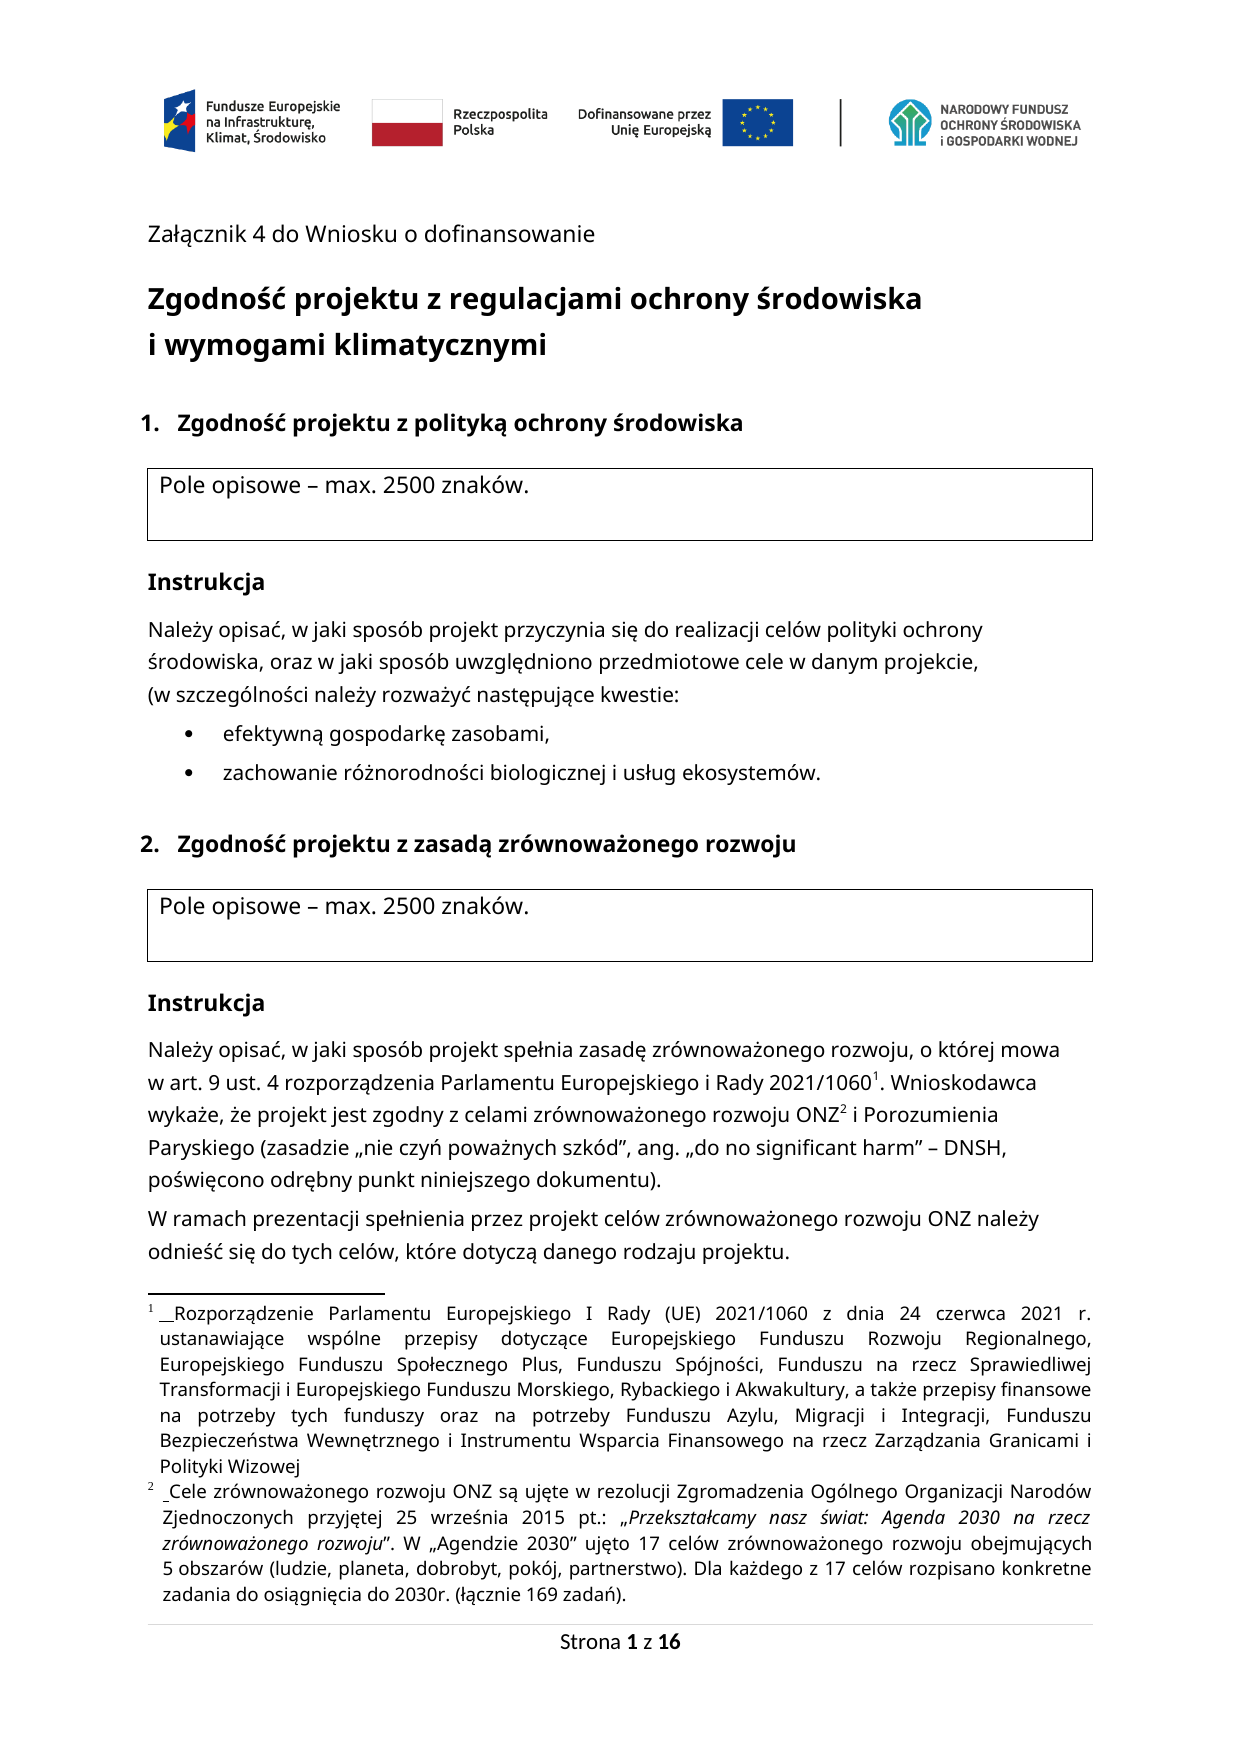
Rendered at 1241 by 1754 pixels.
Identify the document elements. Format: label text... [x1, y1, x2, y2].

table_header Pole opisowe – max. 2500 znaków. [148, 890, 1092, 961]
text Instrukcja [148, 566, 1093, 597]
text Należy opisać, w jaki sposób projekt spełnia zasadę zrównoważonego rozwoju, o której mowa w art. 9 ust. 4 rozporządzenia Parlamentu Europejskiego i Rady 2021/1060. Wnioskodawca wykaże, że projekt jest zgodny z celami zrównoważonego rozwoju ONZ i Porozumienia Paryskiego (zasadzie „nie czyń poważnych szkód”, ang. „do no significant harm” – DNSH, poświęcono odrębny punkt niniejszego dokumentu). [148, 1035, 1093, 1194]
list zachowanie różnorodności biologicznej i usług ekosystemów. [185, 758, 1093, 786]
list efektywną gospodarkę zasobami, [185, 719, 1093, 747]
text Instrukcja [148, 987, 1093, 1018]
subtitle Załącznik 4 do Wniosku o dofinansowanie [148, 217, 1093, 249]
subtitle Zgodność projektu z regulacjami ochrony środowiska i wymogami klimatycznymi [148, 278, 1093, 364]
list Zgodność projektu z polityką ochrony środowiska [140, 407, 1093, 438]
text W ramach prezentacji spełnienia przez projekt celów zrównoważonego rozwoju ONZ należy odnieść się do tych celów, które dotyczą danego rodzaju projektu. [148, 1204, 1093, 1266]
list Zgodność projektu z zasadą zrównoważonego rozwoju [140, 828, 1093, 859]
picture [147, 73, 1093, 168]
text Należy opisać, w jaki sposób projekt przyczynia się do realizacji celów polityki ochrony środowiska, oraz w jaki sposób uwzględniono przedmiotowe cele w danym projekcie, (w szczególności należy rozważyć następujące kwestie: [148, 615, 1093, 708]
table_header Pole opisowe – max. 2500 znaków. [148, 469, 1092, 540]
